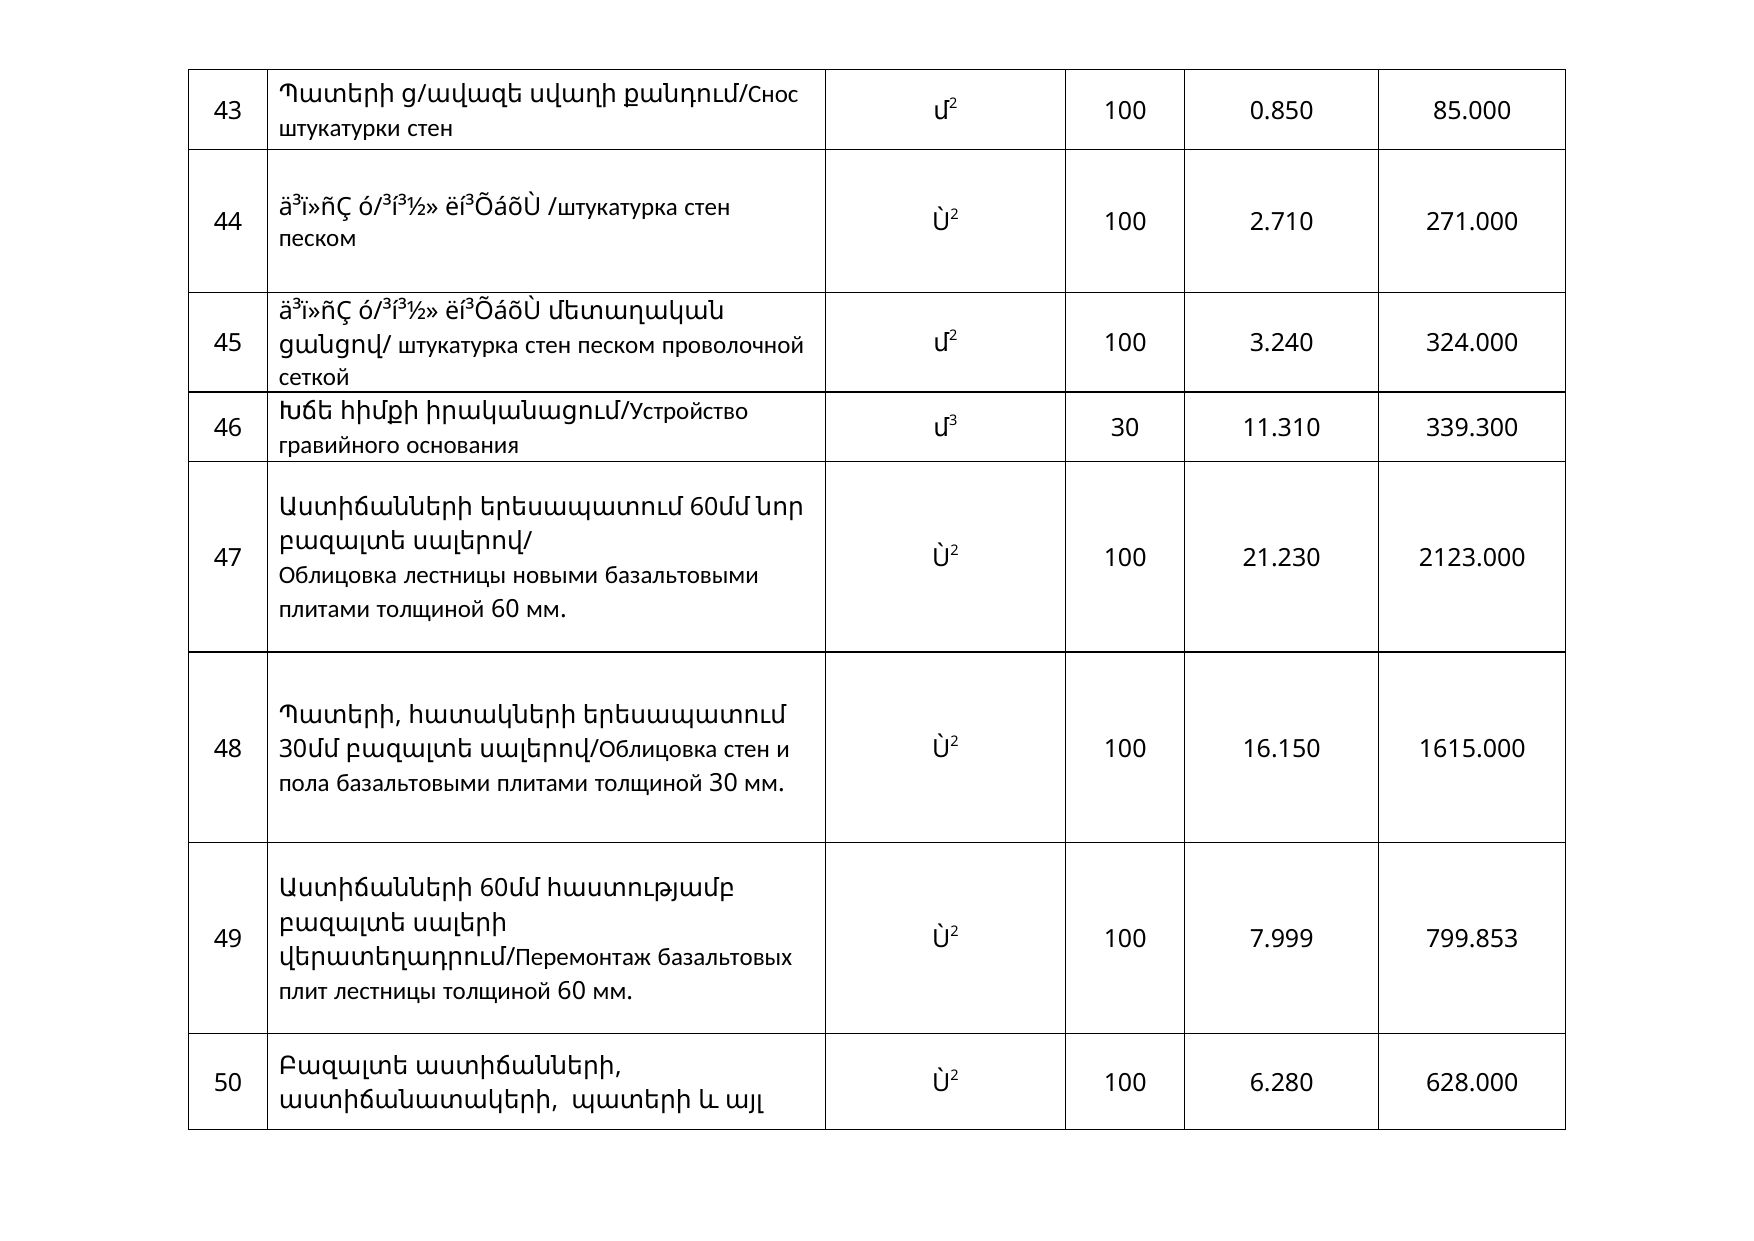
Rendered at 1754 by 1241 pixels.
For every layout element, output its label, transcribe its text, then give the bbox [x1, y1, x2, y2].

table_cell 11.310 [1185, 393, 1378, 461]
table_cell 2123.000 [1379, 462, 1565, 651]
table_cell 100 [1066, 462, 1184, 651]
table_cell 47 [189, 462, 267, 651]
table_cell 100 [1066, 1034, 1184, 1128]
table_cell 44 [189, 150, 267, 292]
table_cell մ2 [826, 293, 1065, 391]
table_cell Ù2 [826, 462, 1065, 651]
table_cell 48 [189, 653, 267, 842]
table_cell 85.000 [1379, 70, 1565, 149]
table_cell ä³ï»ñÇ ó/³í³½» ëí³ÕáõÙ մետաղական ցանցով/ штукатурка стен песком проволочной сеткой [268, 293, 825, 391]
table_cell Խճե հիմքի իրականացում/Устройство гравийного основания [268, 393, 825, 461]
table_cell 49 [189, 843, 267, 1033]
table_cell 21.230 [1185, 462, 1378, 651]
table_cell ä³ï»ñÇ ó/³í³½» ëí³ÕáõÙ /штукатурка стен песком [268, 150, 825, 292]
table_cell 46 [189, 393, 267, 461]
table_cell Ù2 [826, 150, 1065, 292]
table_cell 100 [1066, 150, 1184, 292]
table_cell 7.999 [1185, 843, 1378, 1033]
table_cell 100 [1066, 293, 1184, 391]
table_cell Ù2 [826, 653, 1065, 842]
table_cell 628.000 [1379, 1034, 1565, 1128]
table_cell 100 [1066, 843, 1184, 1033]
table_cell Պատերի ց/ավազե սվաղի քանդում/Снос штукатурки стен [268, 70, 825, 149]
table_cell Ù2 [826, 1034, 1065, 1128]
table_cell 271.000 [1379, 150, 1565, 292]
table_cell 16.150 [1185, 653, 1378, 842]
table_cell Աստիճանների երեսապատում 60մմ նոր բազալտե սալերով/ Облицовка лестницы новыми базальтовыми плитами толщиной 60 мм. [268, 462, 825, 651]
table_cell Պատերի, հատակների երեսապատում 30մմ բազալտե սալերով/Облицовка стен и пола базальтовыми плитами толщиной 30 мм. [268, 653, 825, 842]
table_cell 1615.000 [1379, 653, 1565, 842]
table_cell Աստիճանների 60մմ հաստությամբ բազալտե սալերի վերատեղադրում/Перемонтаж базальтовых плит лестницы толщиной 60 мм. [268, 843, 825, 1033]
table_cell 799.853 [1379, 843, 1565, 1033]
table_cell 50 [189, 1034, 267, 1128]
table_cell մ2 [826, 70, 1065, 149]
table_cell 43 [189, 70, 267, 149]
table_cell 0.850 [1185, 70, 1378, 149]
table_cell Ù2 [826, 843, 1065, 1033]
table_cell 2.710 [1185, 150, 1378, 292]
table_cell Բազալտե աստիճանների, աստիճանատակերի, պատերի և այլ մակերեսների հղկում/Шлифовка базальтовых ступеней, лестничных клеток, стен и других поверхностей [268, 1034, 825, 1128]
table_cell 30 [1066, 393, 1184, 461]
table_cell 324.000 [1379, 293, 1565, 391]
table_cell 100 [1066, 653, 1184, 842]
table_cell 45 [189, 293, 267, 391]
table_cell մ3 [826, 393, 1065, 461]
table_cell 339.300 [1379, 393, 1565, 461]
table_cell 100 [1066, 70, 1184, 149]
table_cell 6.280 [1185, 1034, 1378, 1128]
table_cell 3.240 [1185, 293, 1378, 391]
